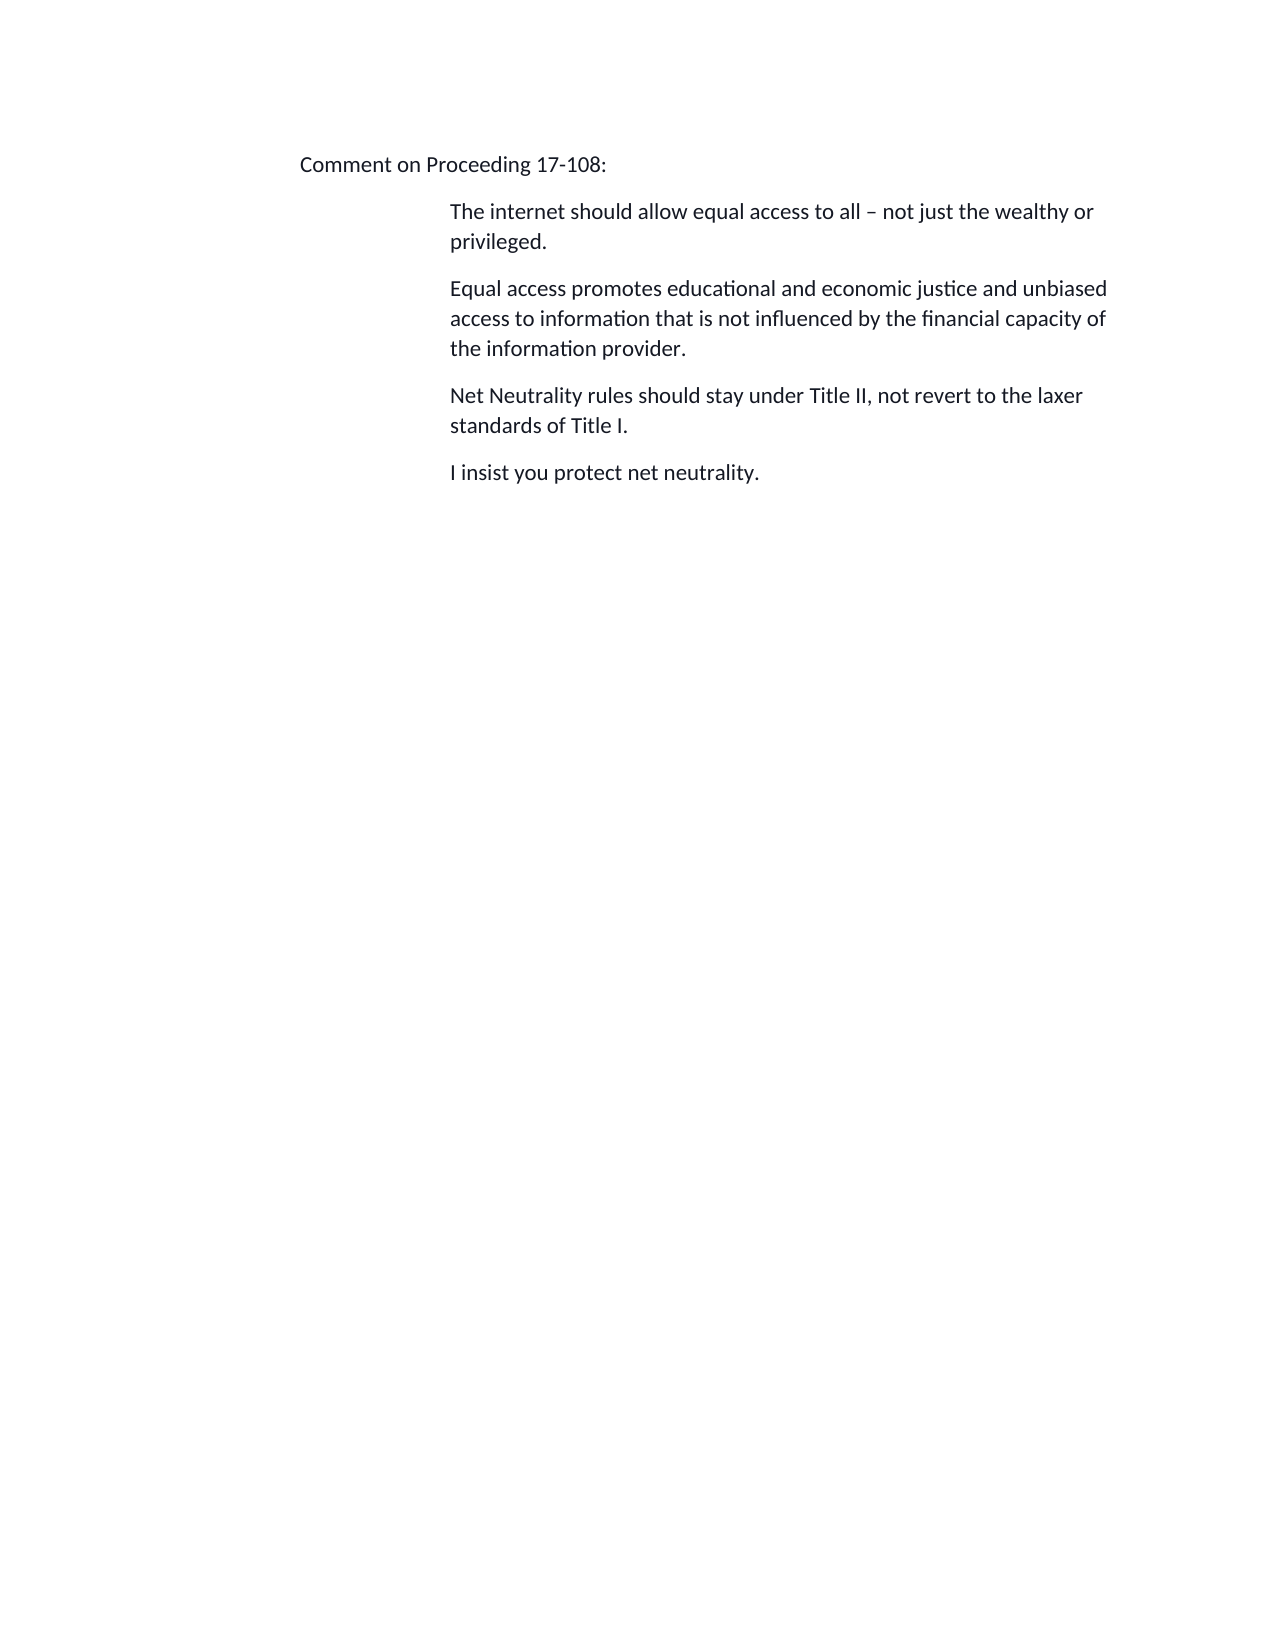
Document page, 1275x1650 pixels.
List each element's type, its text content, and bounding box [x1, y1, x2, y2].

text I insist you protect net neutrality. [450, 458, 1125, 486]
text Comment on Proceeding 17-108: [300, 150, 1125, 178]
text The internet should allow equal access to all – not just the wealthy or privileged. [450, 197, 1125, 255]
text Net Neutrality rules should stay under Title II, not revert to the laxer standards of Title I. [450, 381, 1125, 439]
text Equal access promotes educational and economic justice and unbiased access to information that is not influenced by the financial capacity of the information provider. [450, 274, 1125, 362]
